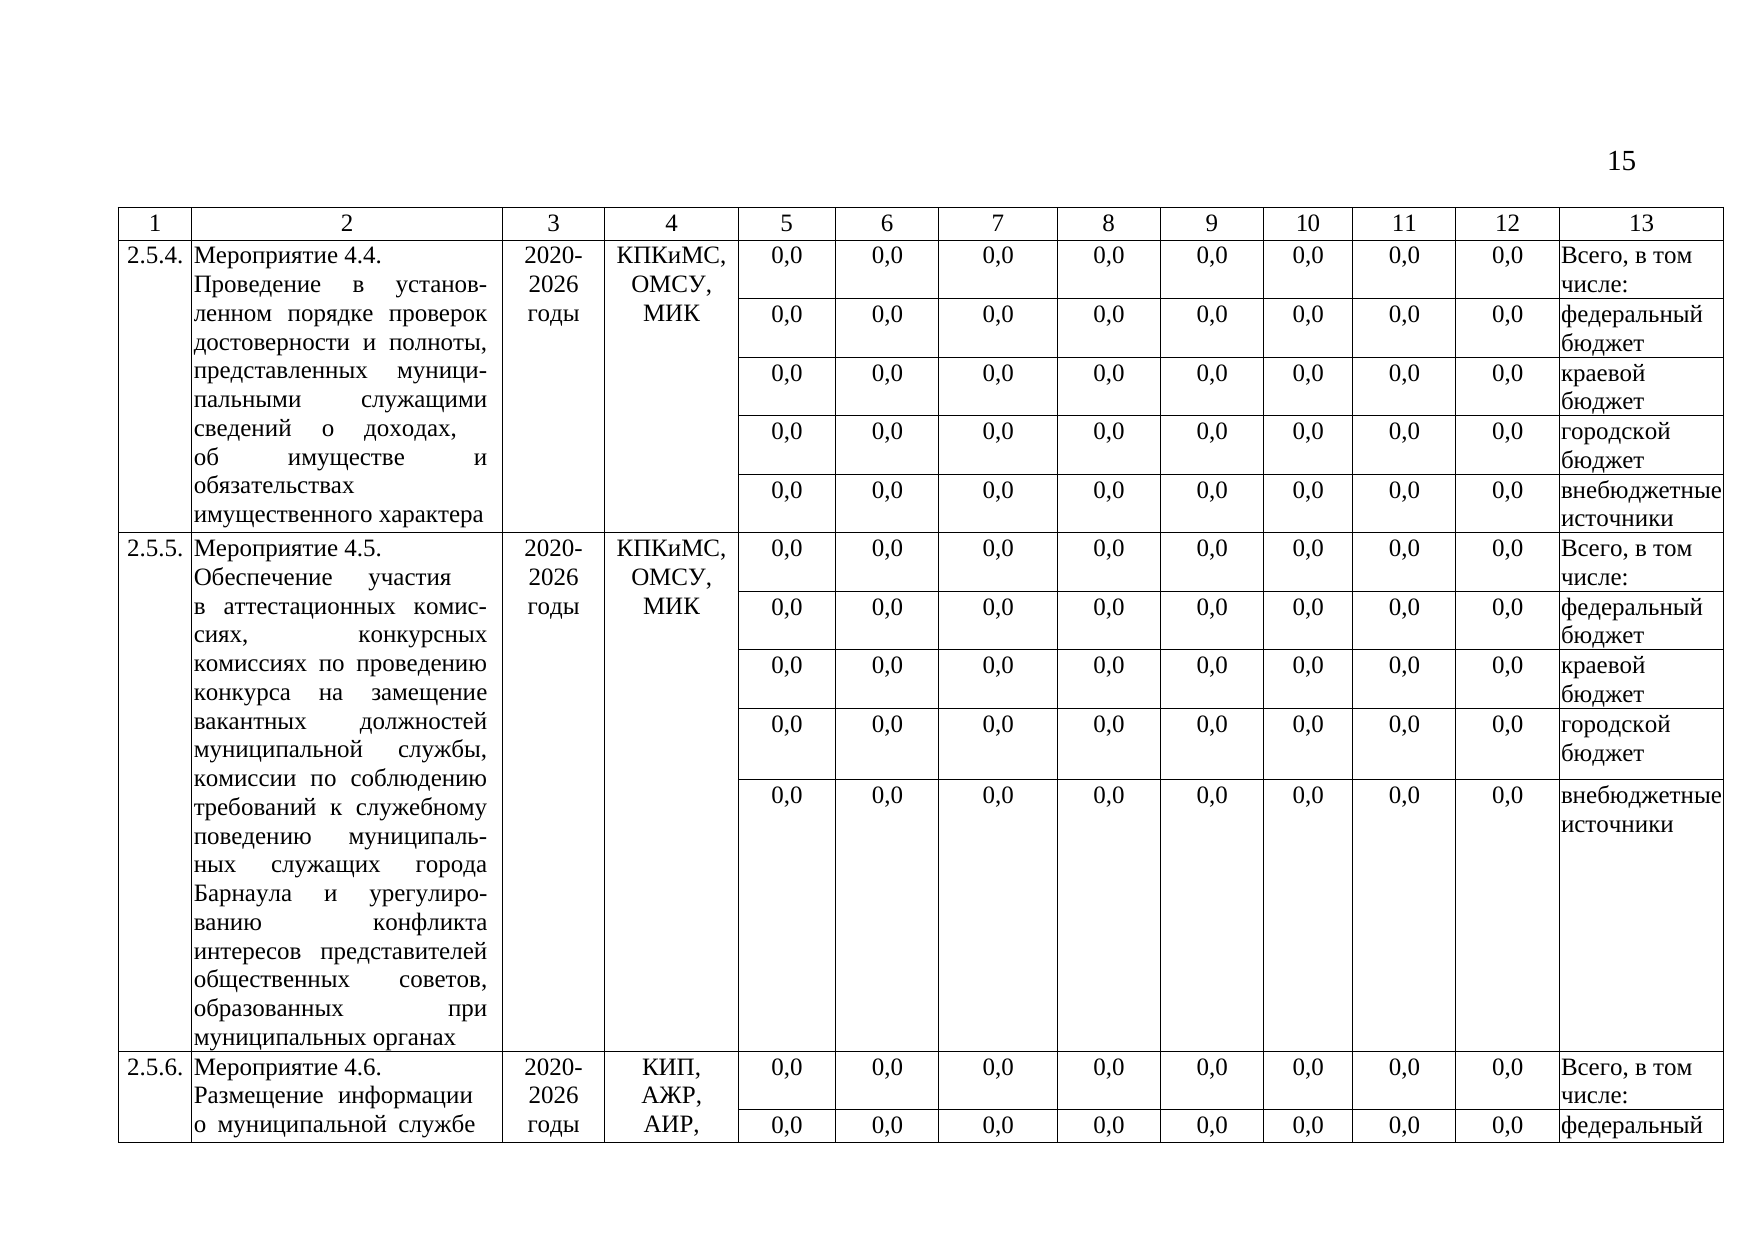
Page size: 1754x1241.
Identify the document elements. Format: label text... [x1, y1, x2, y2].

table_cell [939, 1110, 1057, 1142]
table_cell 0,0 [1161, 241, 1263, 298]
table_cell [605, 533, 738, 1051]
table_cell федеральный бюджет [1560, 299, 1723, 357]
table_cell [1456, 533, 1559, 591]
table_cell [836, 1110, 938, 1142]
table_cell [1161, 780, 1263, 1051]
table_cell 0,0 [1353, 416, 1455, 474]
table_cell 0,0 [1353, 299, 1455, 357]
table_cell 0,0 [1058, 299, 1160, 357]
table_cell внебюджетные источники [1560, 475, 1723, 532]
table_cell 0,0 [836, 358, 938, 415]
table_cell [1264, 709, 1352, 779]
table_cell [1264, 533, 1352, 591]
table_cell 2020-2026 годы [503, 241, 604, 532]
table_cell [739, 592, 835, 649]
table_cell 0,0 [1058, 475, 1160, 532]
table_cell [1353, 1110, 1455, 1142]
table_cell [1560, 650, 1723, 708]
table_cell 0,0 [1264, 475, 1352, 532]
table_cell 0,0 [1456, 241, 1559, 298]
table_cell 0,0 [836, 475, 938, 532]
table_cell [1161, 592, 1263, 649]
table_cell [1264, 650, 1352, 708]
table_cell краевой бюджет [1560, 358, 1723, 415]
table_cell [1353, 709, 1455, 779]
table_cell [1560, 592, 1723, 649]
table_cell 0,0 [1456, 299, 1559, 357]
table_cell 0,0 [1353, 358, 1455, 415]
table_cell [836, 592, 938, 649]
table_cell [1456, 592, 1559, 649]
table_header 1 [119, 208, 191, 239]
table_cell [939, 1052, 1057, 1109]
table_header 13 [1560, 208, 1723, 239]
table_cell 0,0 [939, 241, 1057, 298]
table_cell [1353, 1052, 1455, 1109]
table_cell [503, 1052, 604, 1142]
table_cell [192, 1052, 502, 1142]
table_cell Мероприятие 4.5. Обеспечение участия в аттестационных комис-сиях, конкурсных комиссиях по проведению конкурса на замещение вакантных должностей муниципальной службы, комиссии по соблюдению требований к служебному поведению муниципаль-ных служащих города Барнаула и урегулиро-ванию конфликта интересов представителей общественных советов, образованных при муниципальных органах [192, 533, 502, 1051]
table_cell 0,0 [1161, 299, 1263, 357]
table_cell 0,0 [1264, 416, 1352, 474]
table_cell 0,0 [739, 241, 835, 298]
table_cell 0,0 [1161, 358, 1263, 415]
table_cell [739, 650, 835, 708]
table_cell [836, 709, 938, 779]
table_header 4 [605, 208, 738, 239]
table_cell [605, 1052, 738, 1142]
table_cell 0,0 [1058, 358, 1160, 415]
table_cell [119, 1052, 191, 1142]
table_cell 0,0 [1058, 416, 1160, 474]
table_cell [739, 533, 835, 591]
table_header 2 [192, 208, 502, 239]
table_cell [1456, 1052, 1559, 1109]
table_cell 0,0 [1456, 475, 1559, 532]
table_cell 0,0 [1264, 241, 1352, 298]
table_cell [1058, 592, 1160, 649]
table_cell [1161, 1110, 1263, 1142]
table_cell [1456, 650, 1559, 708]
table_header 7 [939, 208, 1057, 239]
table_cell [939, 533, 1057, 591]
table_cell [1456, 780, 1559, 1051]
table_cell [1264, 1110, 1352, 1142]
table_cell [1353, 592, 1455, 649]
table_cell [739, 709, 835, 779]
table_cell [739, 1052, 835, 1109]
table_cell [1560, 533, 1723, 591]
table_cell Мероприятие 4.4. Проведение в установ-ленном порядке проверок достоверности и полноты, представленных муници-пальными служащими сведений о доходах, об имуществе и обязательствах имущественного характера [192, 241, 502, 532]
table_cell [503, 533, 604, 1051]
table_cell Всего, в том числе: [1560, 241, 1723, 298]
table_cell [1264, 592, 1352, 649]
table_header 11 [1353, 208, 1455, 239]
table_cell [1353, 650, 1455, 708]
table_header 5 [739, 208, 835, 239]
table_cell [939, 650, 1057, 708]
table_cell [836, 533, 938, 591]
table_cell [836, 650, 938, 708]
table_cell 0,0 [1161, 416, 1263, 474]
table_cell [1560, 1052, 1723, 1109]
table_cell 0,0 [939, 358, 1057, 415]
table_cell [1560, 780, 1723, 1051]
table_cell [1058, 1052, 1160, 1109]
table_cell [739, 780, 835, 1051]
table_cell 0,0 [836, 416, 938, 474]
table_cell 0,0 [1058, 241, 1160, 298]
table_cell 0,0 [1353, 241, 1455, 298]
table_cell 0,0 [836, 299, 938, 357]
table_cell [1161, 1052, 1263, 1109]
table_cell 0,0 [739, 299, 835, 357]
table_cell 0,0 [1264, 358, 1352, 415]
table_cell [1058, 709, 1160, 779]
table_cell городской бюджет [1560, 416, 1723, 474]
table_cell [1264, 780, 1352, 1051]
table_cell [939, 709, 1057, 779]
table_cell 0,0 [1353, 475, 1455, 532]
table_cell 0,0 [1456, 416, 1559, 474]
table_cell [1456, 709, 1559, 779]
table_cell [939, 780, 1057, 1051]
table_header 12 [1456, 208, 1559, 239]
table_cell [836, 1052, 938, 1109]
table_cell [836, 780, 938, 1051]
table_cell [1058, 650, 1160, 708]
table_header 8 [1058, 208, 1160, 239]
table_cell 0,0 [1264, 299, 1352, 357]
table_header 9 [1161, 208, 1263, 239]
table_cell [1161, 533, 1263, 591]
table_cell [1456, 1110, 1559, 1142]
table_header 3 [503, 208, 604, 239]
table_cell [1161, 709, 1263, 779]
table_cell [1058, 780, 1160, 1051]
table_cell 2.5.4. [119, 241, 191, 532]
table_cell 2.5.5. [119, 533, 191, 1051]
table_cell 0,0 [739, 475, 835, 532]
table_cell 0,0 [939, 475, 1057, 532]
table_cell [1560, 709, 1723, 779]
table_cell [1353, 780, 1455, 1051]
table_header 10 [1264, 208, 1352, 239]
table_header 6 [836, 208, 938, 239]
table_cell 0,0 [1456, 358, 1559, 415]
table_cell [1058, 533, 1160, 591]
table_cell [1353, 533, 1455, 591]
table_cell КПКиМС, ОМСУ, МИК [605, 241, 738, 532]
table_cell 0,0 [939, 416, 1057, 474]
table_cell 0,0 [739, 358, 835, 415]
table_cell 0,0 [939, 299, 1057, 357]
table_cell 0,0 [739, 416, 835, 474]
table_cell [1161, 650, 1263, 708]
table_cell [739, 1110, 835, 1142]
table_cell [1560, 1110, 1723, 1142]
table_cell 0,0 [1161, 475, 1263, 532]
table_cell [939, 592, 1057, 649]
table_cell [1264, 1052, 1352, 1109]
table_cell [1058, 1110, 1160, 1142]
table_cell 0,0 [836, 241, 938, 298]
